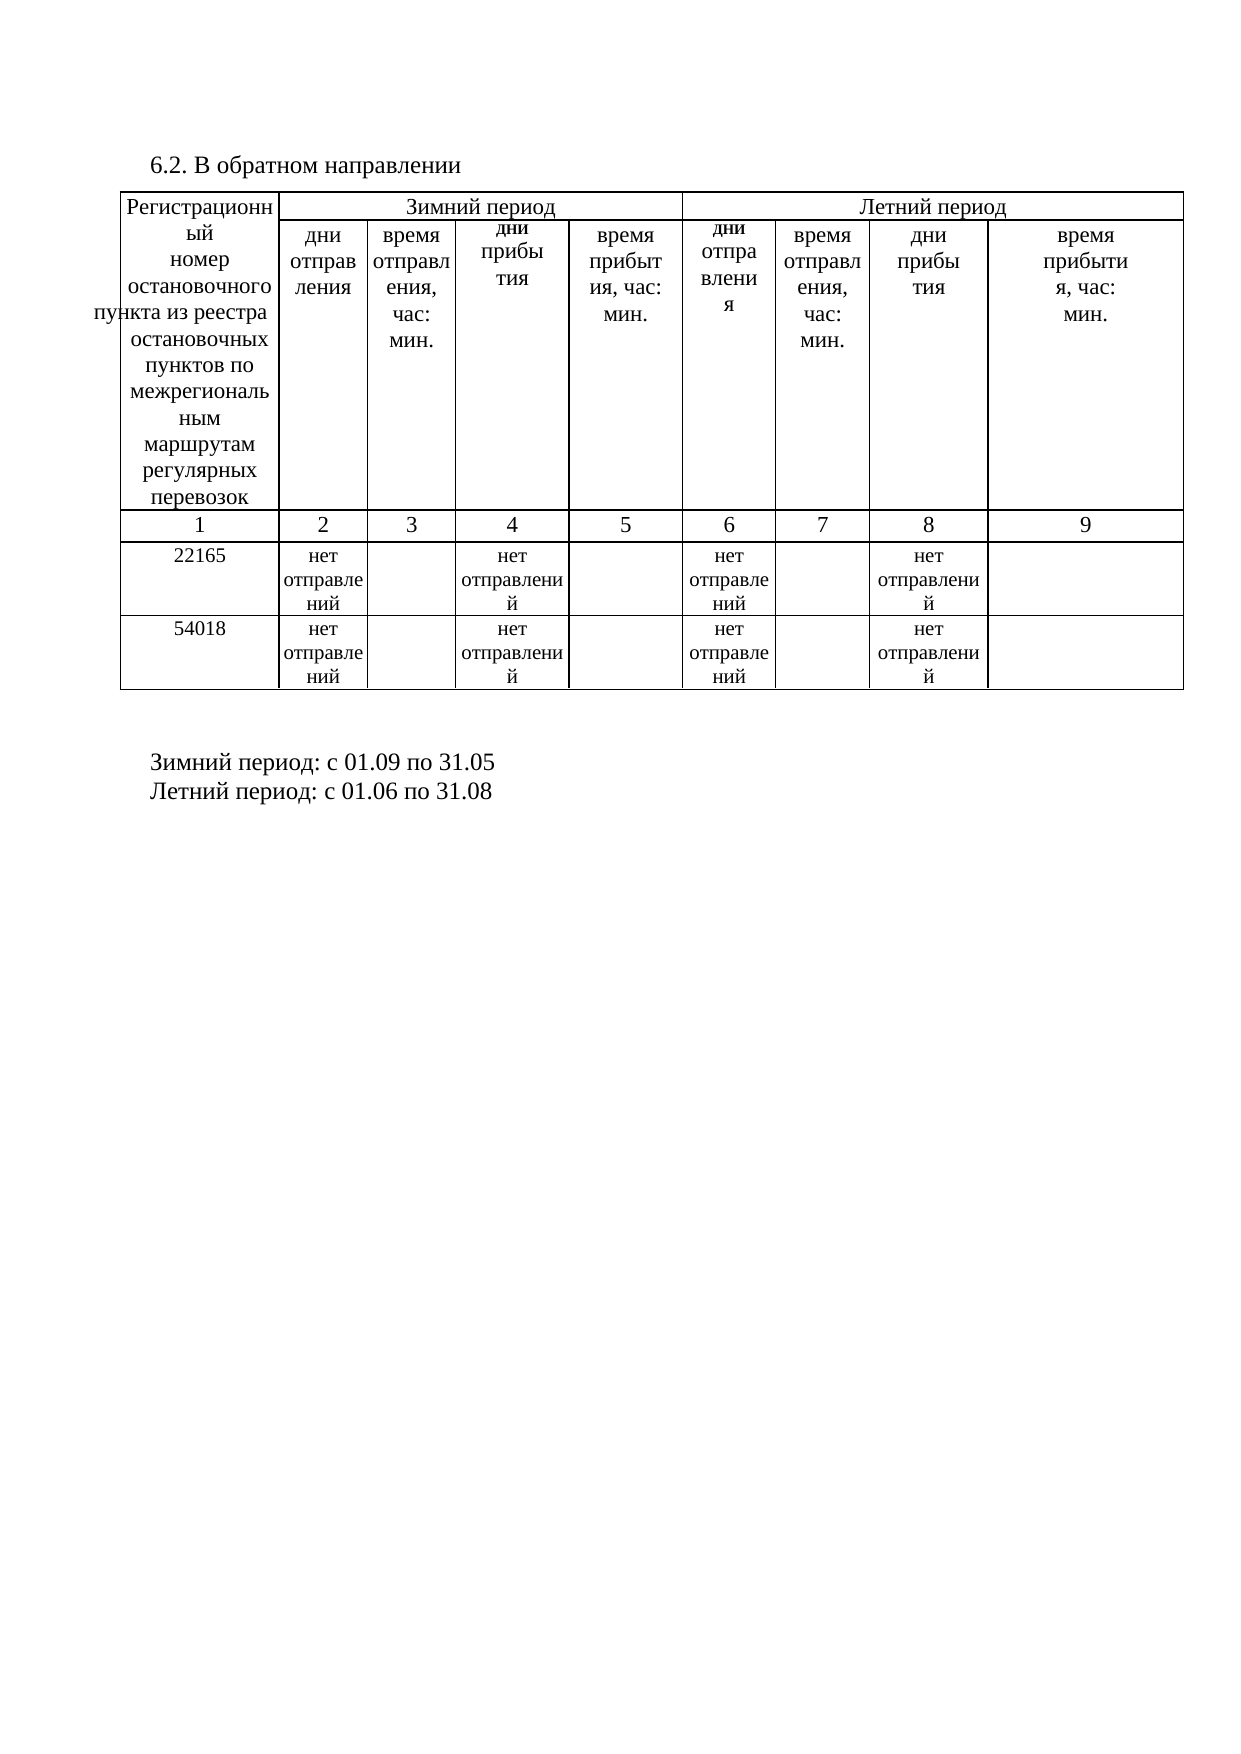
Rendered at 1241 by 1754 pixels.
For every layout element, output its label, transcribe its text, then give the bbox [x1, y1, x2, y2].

table_header Регистрационный номер остановочного пункта из реестра остановочных пунктов по межрегиональным маршрутам регулярных перевозок [121, 193, 278, 509]
table_cell время прибыт ия, час: мин. [570, 221, 682, 509]
table_cell нет отправлений [280, 616, 367, 688]
table_cell 4 [456, 511, 568, 541]
table_cell нет отправлений [870, 543, 987, 615]
table_cell 1 [121, 511, 278, 541]
table_cell нет отправлений [280, 543, 367, 615]
table_cell 8 [870, 511, 987, 541]
table_cell [776, 543, 869, 615]
table_cell [989, 616, 1183, 688]
table_cell 9 [989, 511, 1183, 541]
table_cell нет отправлений [683, 543, 775, 615]
table_cell 22165 [121, 543, 278, 615]
table_cell [570, 543, 682, 615]
table_cell [989, 543, 1183, 615]
table_cell ДНИ отпра влени я [683, 221, 775, 509]
table_cell 6 [683, 511, 775, 541]
table_cell дни отправ ления [280, 221, 367, 509]
text Летний период: с 01.06 по 31.08 [150, 776, 1090, 805]
table_cell [570, 616, 682, 688]
table_cell 2 [280, 511, 367, 541]
table_cell 54018 [121, 616, 278, 688]
table_cell дни прибы тия [870, 221, 987, 509]
text 6.2. В обратном направлении [150, 150, 1090, 179]
table_header Зимний период [280, 193, 682, 219]
table_cell нет отправлений [870, 616, 987, 688]
table_cell [368, 616, 455, 688]
table_header Летний период [683, 193, 1183, 219]
table_cell время отправл ения, час: мин. [368, 221, 455, 509]
table_cell нет отправлений [683, 616, 775, 688]
text Зимний период: с 01.09 по 31.05 [150, 747, 1090, 776]
table_cell 3 [368, 511, 455, 541]
table_cell нет отправлений [456, 543, 568, 615]
table_cell нет отправлений [456, 616, 568, 688]
table_cell время отправл ения, час: мин. [776, 221, 869, 509]
table_cell [776, 616, 869, 688]
table_cell 5 [570, 511, 682, 541]
table_cell 7 [776, 511, 869, 541]
table_cell ДНИ прибы тия [456, 221, 568, 509]
table_cell [368, 543, 455, 615]
table_cell время прибыти я, час: мин. [989, 221, 1183, 509]
